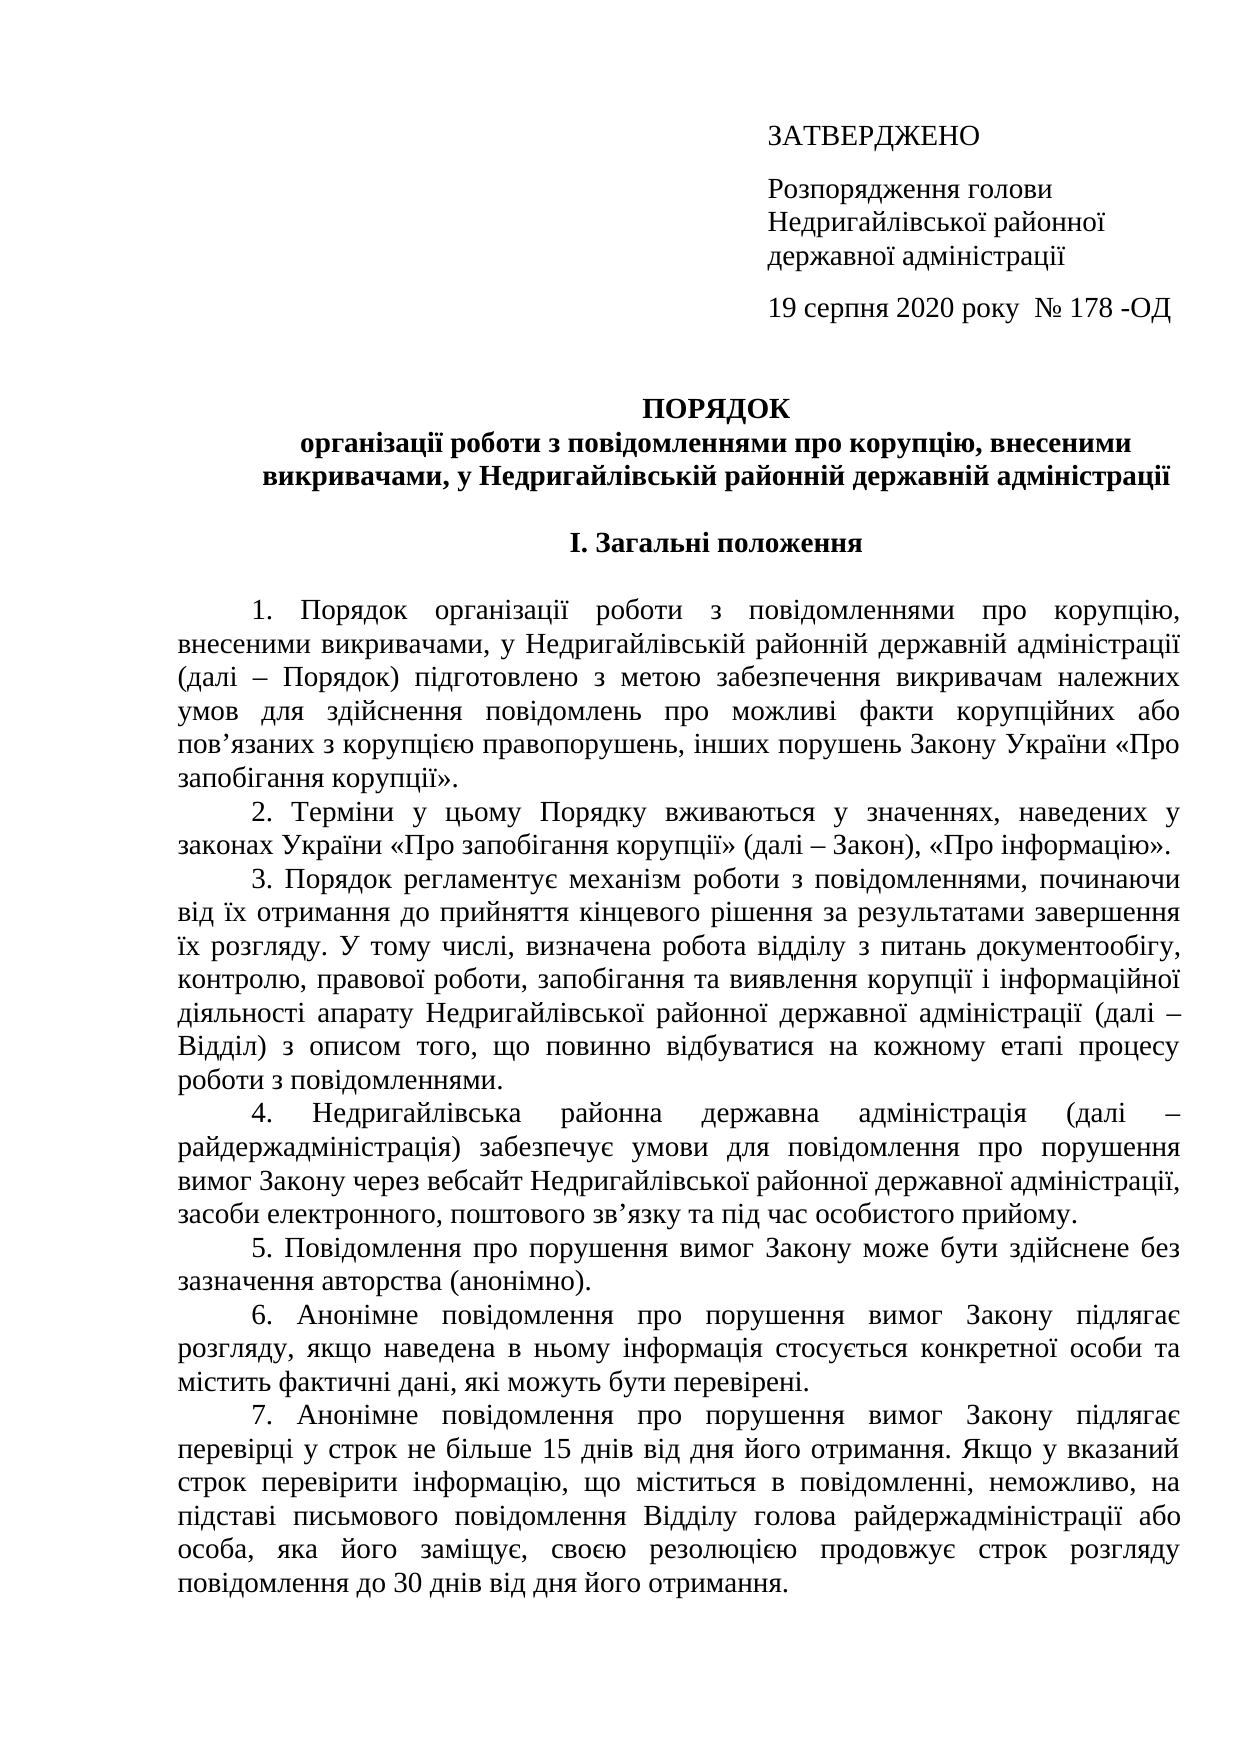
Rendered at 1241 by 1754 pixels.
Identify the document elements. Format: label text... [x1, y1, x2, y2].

text Недригайлівської районної [693, 204, 1181, 238]
text 1. Порядок організації роботи з повідомленнями про корупцію, внесеними викривачами, у Недригайлівській районній державній адміністрації (далі – Порядок) підготовлено з метою забезпечення викривачам належних умов для здійснення повідомлень про можливі факти корупційних або пов’язаних з корупцією правопорушень, інших порушень Закону України «Про запобігання корупції». [177, 592, 1181, 794]
text 4. Недригайлівська районна державна адміністрація (далі – райдержадміністрація) забезпечує умови для повідомлення про порушення вимог Закону через вебсайт Недригайлівської районної державної адміністрації, засоби електронного, поштового зв’язку та під час особистого прийому. [177, 1096, 1181, 1230]
text 6. Анонімне повідомлення про порушення вимог Закону підлягає розгляду, якщо наведена в ньому інформація стосується конкретної особи та містить фактичні дані, які можуть бути перевірені. [177, 1297, 1181, 1397]
text Розпорядження голови [693, 171, 1181, 204]
text ПОРЯДОК [177, 391, 1181, 425]
text ЗАТВЕРДЖЕНО [693, 118, 1181, 152]
text І. Загальні положення [177, 525, 1181, 559]
text державної адміністрації [693, 238, 1181, 271]
text 5. Повідомлення про порушення вимог Закону може бути здійснене без зазначення авторства (анонімно). [177, 1230, 1181, 1297]
text 2. Терміни у цьому Порядку вживаються у значеннях, наведених у законах України «Про запобігання корупції» (далі – Закон), «Про інформацію». [177, 794, 1181, 861]
text 3. Порядок регламентує механізм роботи з повідомленнями, починаючи від їх отримання до прийняття кінцевого рішення за результатами завершення їх розгляду. У тому числі, визначена робота відділу з питань документообігу, контролю, правової роботи, запобігання та виявлення корупції і інформаційної діяльності апарату Недригайлівської районної державної адміністрації (далі – Відділ) з описом того, що повинно відбуватися на кожному етапі процесу роботи з повідомленнями. [177, 861, 1181, 1096]
text викривачами, у Недригайлівській районній державній адміністрації [177, 458, 1181, 492]
text 19 серпня 2020 року № 178 -ОД [693, 291, 1181, 324]
text 7. Анонімне повідомлення про порушення вимог Закону підлягає перевірці у строк не більше 15 днів від дня його отримання. Якщо у вказаний строк перевірити інформацію, що міститься в повідомленні, неможливо, на підставі письмового повідомлення Відділу голова райдержадміністрації або особа, яка його заміщує, своєю резолюцією продовжує строк розгляду повідомлення до 30 днів від дня його отримання. [177, 1397, 1181, 1599]
text організації роботи з повідомленнями про корупцію, внесеними [177, 425, 1181, 458]
